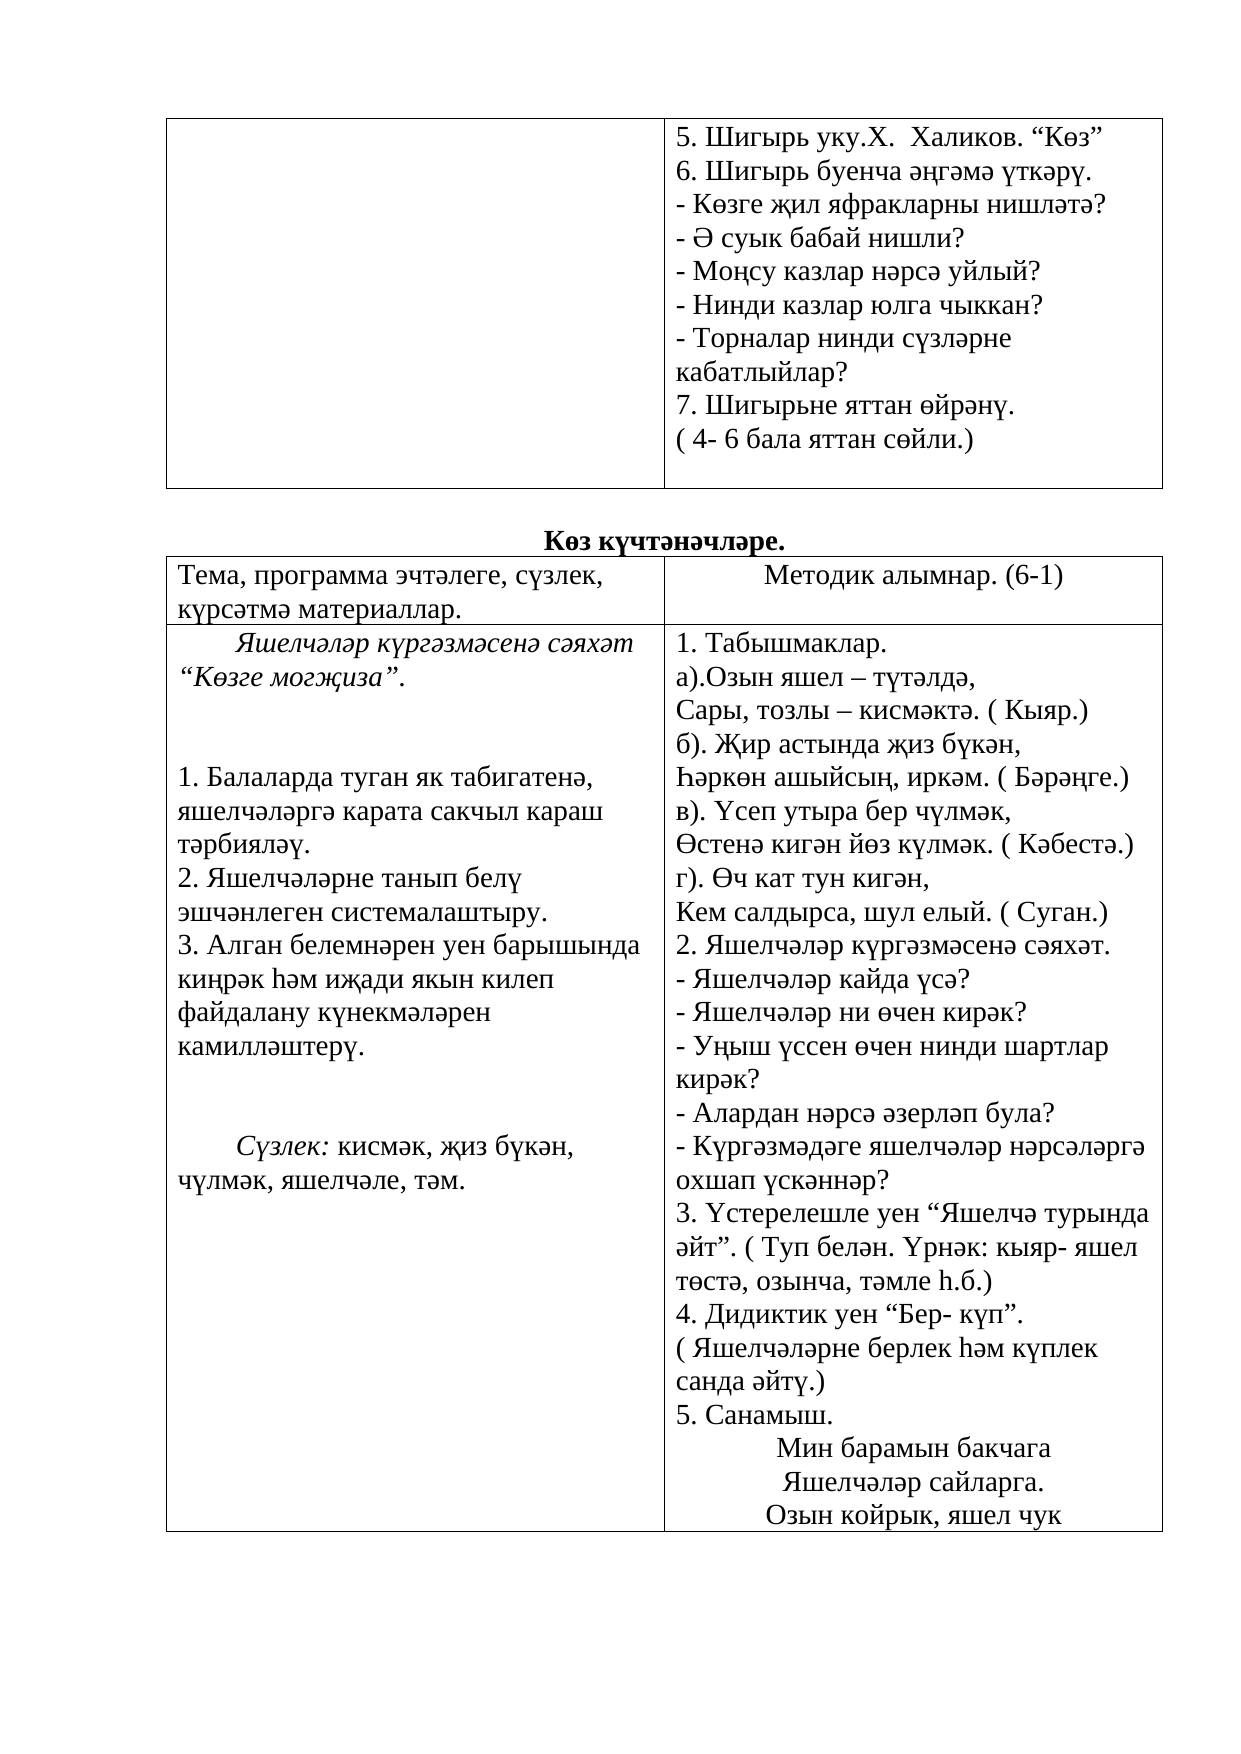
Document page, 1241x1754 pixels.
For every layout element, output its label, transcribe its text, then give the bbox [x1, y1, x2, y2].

text Көз күчтәнәчләре. [177, 523, 1152, 556]
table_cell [167, 119, 664, 488]
table_header Тема, программа эчтәлеге, сүзлек, күрсәтмә материаллар. [167, 557, 664, 624]
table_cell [665, 625, 1162, 1531]
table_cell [665, 119, 1162, 488]
table_header Методик алымнар. (6-1) [665, 557, 1162, 624]
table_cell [167, 625, 664, 1531]
